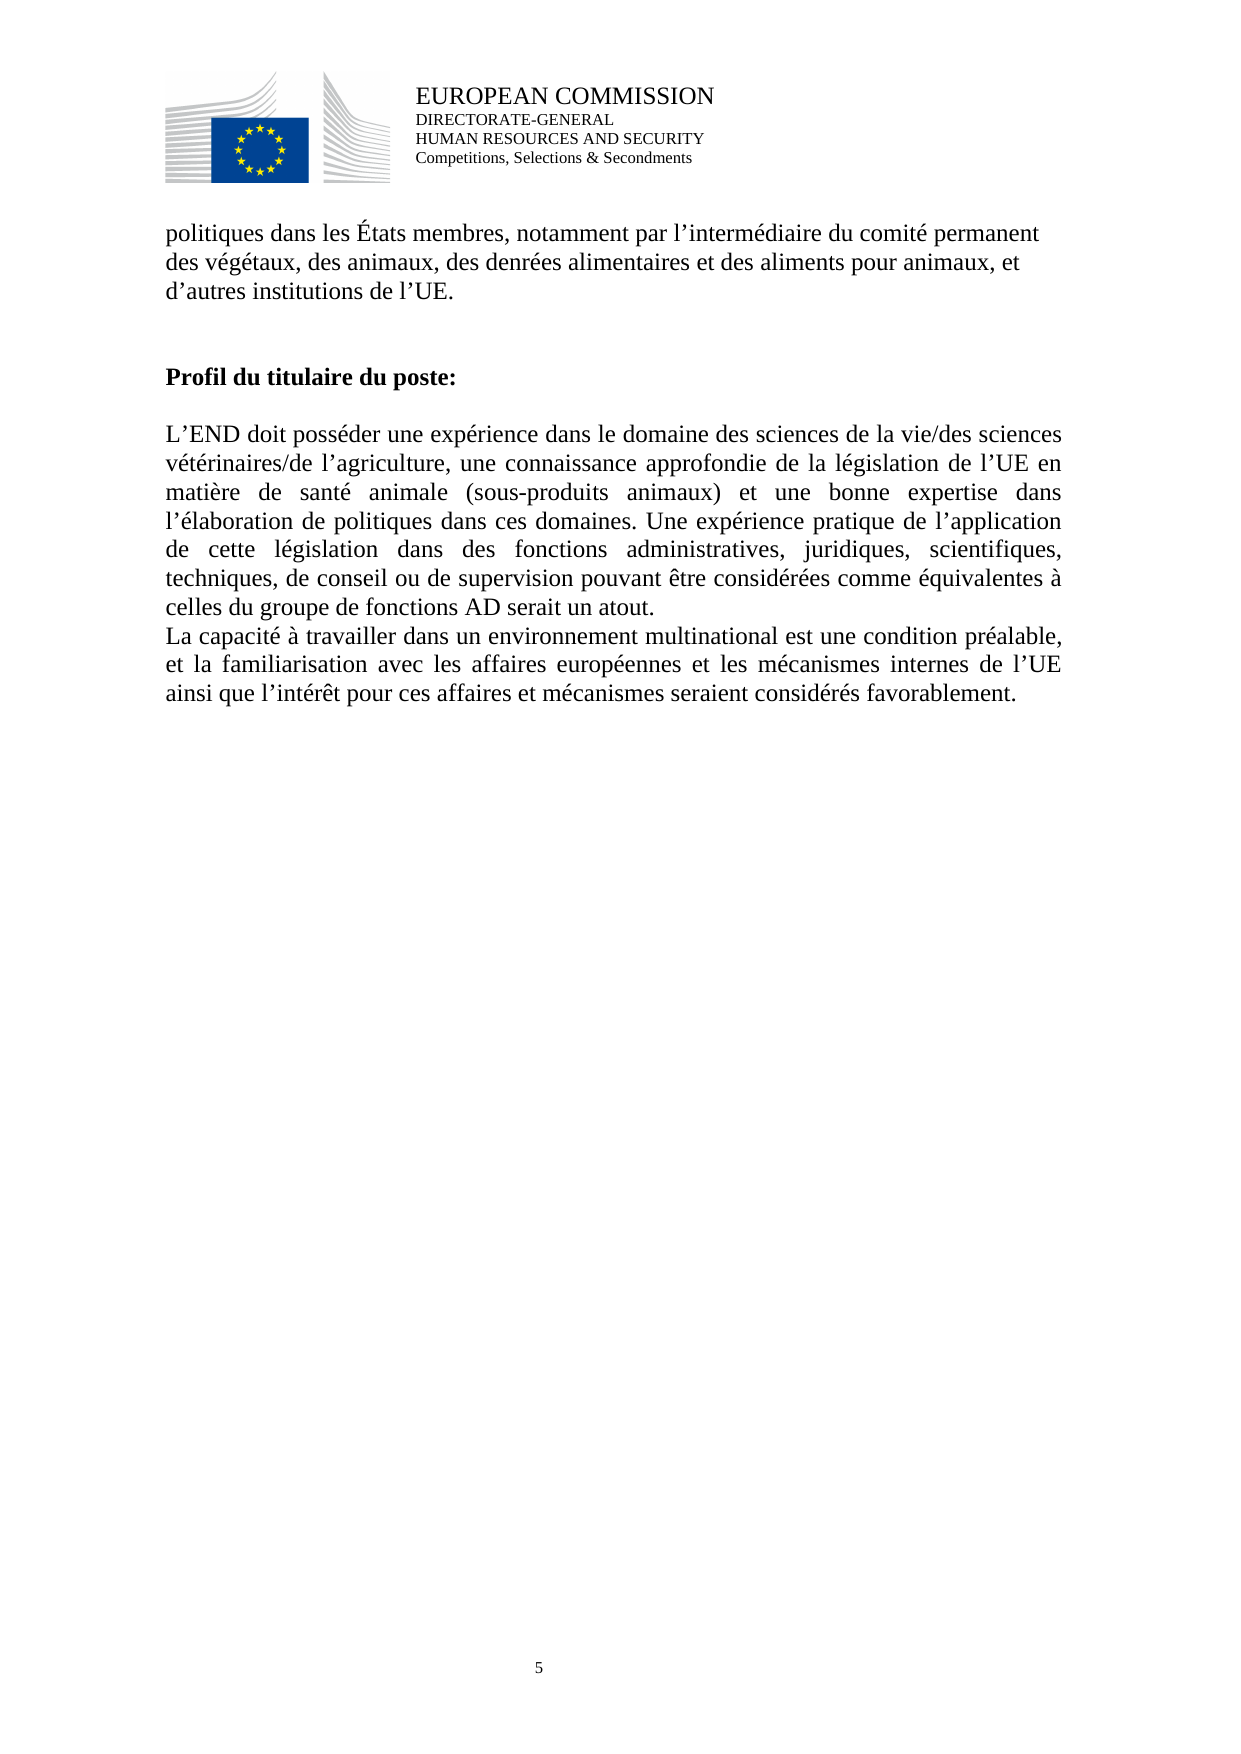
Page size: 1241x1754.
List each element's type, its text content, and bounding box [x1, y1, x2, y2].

text L’END doit posséder une expérience dans le domaine des sciences de la vie/des sciences vétérinaires/de l’agriculture, une connaissance approfondie de la législation de l’UE en matière de santé animale (sous-produits animaux) et une bonne expertise dans l’élaboration de politiques dans ces domaines. Une expérience pratique de l’application de cette législation dans des fonctions administratives, juridiques, scientifiques, techniques, de conseil ou de supervision pouvant être considérées comme équivalentes à celles du groupe de fonctions AD serait un atout. [165, 419, 1063, 621]
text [165, 134, 1063, 304]
text La capacité à travailler dans un environnement multinational est une condition préalable, et la familiarisation avec les affaires européennes et les mécanismes internes de l’UE ainsi que l’intérêt pour ces affaires et mécanismes seraient considérés favorablement. [165, 621, 1063, 707]
text Profil du titulaire du poste: [165, 362, 1063, 391]
picture [165, 71, 391, 183]
